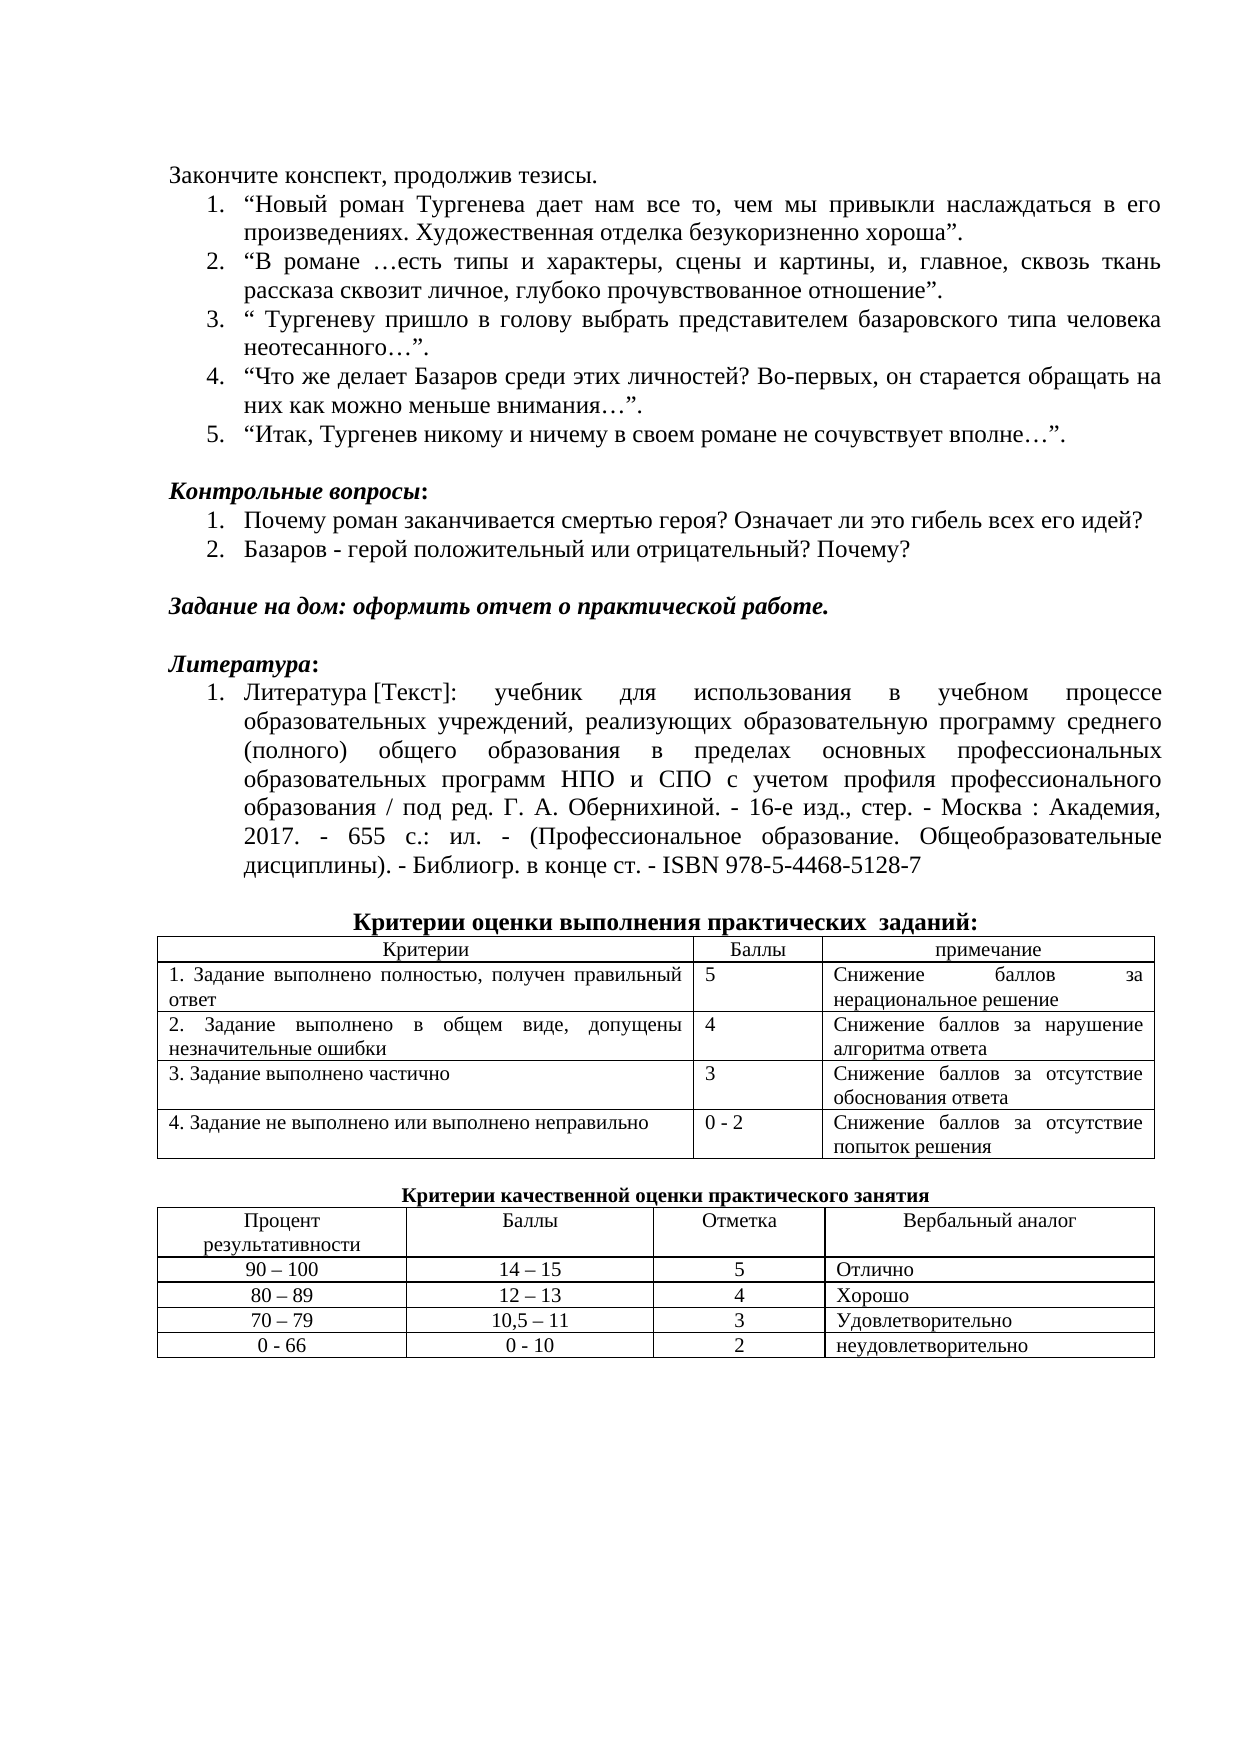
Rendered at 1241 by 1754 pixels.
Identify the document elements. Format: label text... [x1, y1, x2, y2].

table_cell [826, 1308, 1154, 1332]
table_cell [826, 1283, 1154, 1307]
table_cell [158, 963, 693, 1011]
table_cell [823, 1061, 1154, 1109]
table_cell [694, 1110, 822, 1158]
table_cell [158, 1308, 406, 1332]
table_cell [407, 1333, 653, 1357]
list Почему роман заканчивается смертью героя? Означает ли это гибель всех его идей? [206, 505, 1162, 534]
list Базаров - герой положительный или отрицательный? Почему? [206, 534, 1162, 562]
text Контрольные вопросы: [169, 476, 1162, 505]
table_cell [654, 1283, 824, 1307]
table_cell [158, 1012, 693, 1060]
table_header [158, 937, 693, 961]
text Литература: [169, 649, 1162, 677]
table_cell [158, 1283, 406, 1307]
list “ Тургеневу пришло в голову выбрать представителем базаровского типа человека неотесанного…”. [206, 304, 1162, 361]
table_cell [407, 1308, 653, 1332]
text Задание на дом: оформить отчет о практической работе. [169, 591, 1162, 620]
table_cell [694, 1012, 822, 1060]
text Критерии качественной оценки практического занятия [169, 1183, 1162, 1207]
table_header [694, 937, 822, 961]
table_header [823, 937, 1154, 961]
list Литература [Текст]: учебник для использования в учебном процессе образовательных учреждений, реализующих образовательную программу среднего (полного) общего образования в пределах основных профессиональных образовательных программ НПО и СПО с учетом профиля профессионального образования / под ред. Г. А. Обернихиной. - 16-е изд., стер. - Москва : Академия, 2017. - 655 с.: ил. - (Профессиональное образование. Общеобразовательные дисциплины). - Библиогр. в конце ст. - ISBN 978-5-4468-5128-7 [206, 677, 1162, 879]
list “Что же делает Базаров среди этих личностей? Во-первых, он старается обращать на них как можно меньше внимания…”. [206, 361, 1162, 419]
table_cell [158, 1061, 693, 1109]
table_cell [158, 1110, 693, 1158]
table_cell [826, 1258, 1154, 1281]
list “В романе …есть типы и характеры, сцены и картины, и, главное, сквозь ткань рассказа сквозит личное, глубоко прочувствованное отношение”. [206, 246, 1162, 304]
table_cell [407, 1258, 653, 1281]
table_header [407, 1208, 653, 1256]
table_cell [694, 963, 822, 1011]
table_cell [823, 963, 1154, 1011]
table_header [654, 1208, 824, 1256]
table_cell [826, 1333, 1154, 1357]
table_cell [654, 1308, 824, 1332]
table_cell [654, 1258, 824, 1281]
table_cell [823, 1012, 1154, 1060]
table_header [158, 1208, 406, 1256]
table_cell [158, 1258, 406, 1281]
text Критерии оценки выполнения практических заданий: [169, 907, 1162, 936]
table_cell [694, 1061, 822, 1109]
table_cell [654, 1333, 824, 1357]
text Закончите конспект, продолжив тезисы. [169, 160, 1162, 189]
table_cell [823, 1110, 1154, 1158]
list “Новый роман Тургенева дает нам все то, чем мы привыкли наслаждаться в его произведениях. Художественная отделка безукоризненно хороша”. [206, 189, 1162, 246]
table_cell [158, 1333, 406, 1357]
list “Итак, Тургенев никому и ничему в своем романе не сочувствует вполне…”. [206, 419, 1162, 447]
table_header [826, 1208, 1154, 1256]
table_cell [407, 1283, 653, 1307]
